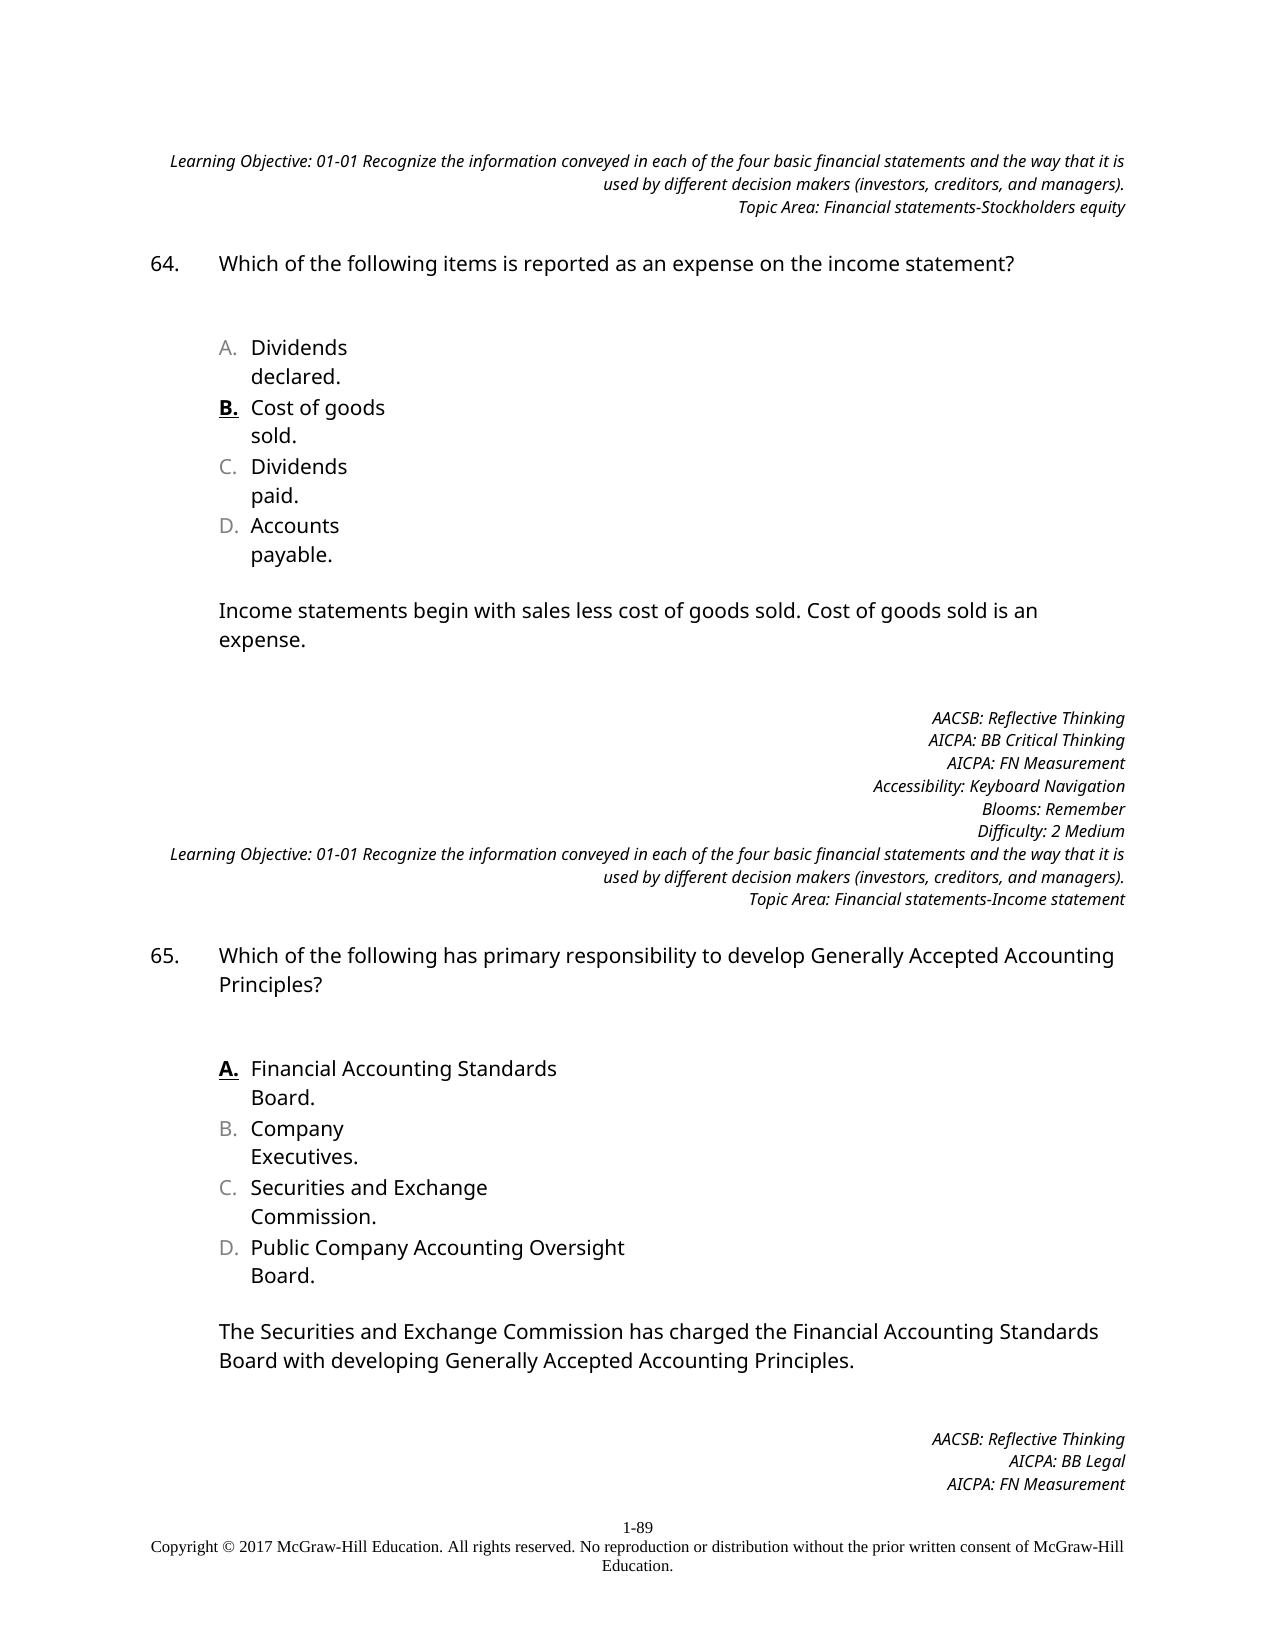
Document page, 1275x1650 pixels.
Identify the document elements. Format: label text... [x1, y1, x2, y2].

table_header 64. [150, 249, 218, 681]
table_header 65. [150, 941, 218, 1402]
table_header AACSB: Reflective Thinking AICPA: BB Critical Thinking AICPA: FN Measurement Accessibility: Keyboard Navigation Blooms: Remember Difficulty: 2 Medium Learning Objective: 01-01 Recognize the information conveyed in each of the four basic financial statements and the way that it is used by different decision makers (investors, creditors, and managers). Topic Area: Financial statements-Income statement [150, 706, 1125, 939]
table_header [150, 1428, 1125, 1496]
table_header Which of the following items is reported as an expense on the income statement? Income statements begin with sales less cost of goods sold. Cost of goods sold is an expense. [219, 249, 1125, 681]
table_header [150, 150, 1125, 246]
table_header Which of the following has primary responsibility to develop Generally Accepted Accounting Principles? The Securities and Exchange Commission has charged the Financial Accounting Standards Board with developing Generally Accepted Accounting Principles. [219, 941, 1125, 1402]
